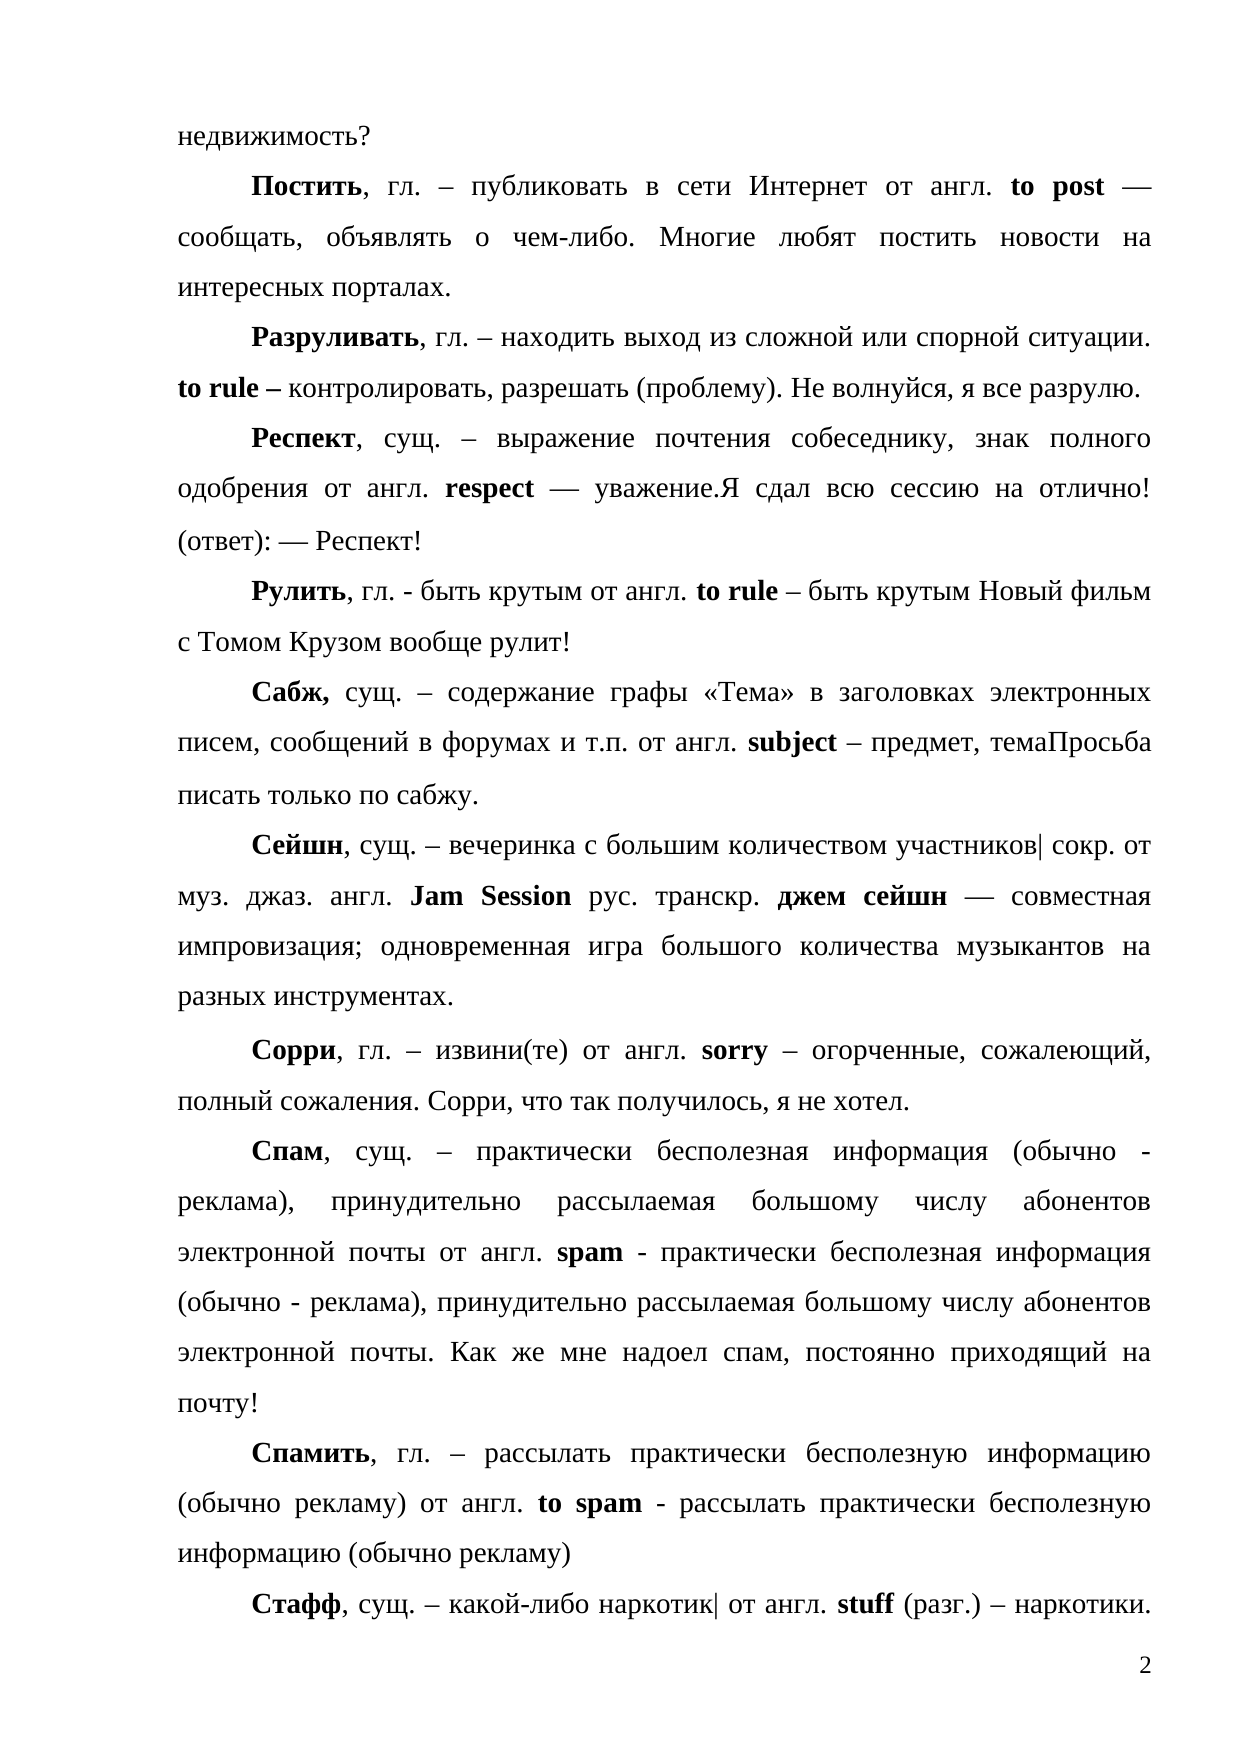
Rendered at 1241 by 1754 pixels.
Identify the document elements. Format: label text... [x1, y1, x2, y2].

text Спамить, гл. – рассылать практически бесполезную информацию (обычно рекламу) от англ. to spam - рассылать практически бесполезную информацию (обычно рекламу) [177, 1435, 1152, 1569]
text Спам, сущ. – практически бесполезная информация (обычно - реклама), принудительно рассылаемая большому числу абонентов электронной почты от англ. spam - практически бесполезная информация (обычно - реклама), принудительно рассылаемая большому числу абонентов электронной почты. Как же мне надоел спам, постоянно приходящий на почту! [177, 1133, 1152, 1418]
text Сорри, гл. – извини(те) от англ. sorry – огорченные, сожалеющий, полный сожаления. Сорри, что так получилось, я не хотел. [177, 1032, 1152, 1116]
text Разруливать, гл. – находить выход из сложной или спорной ситуации. to rule – контролировать, разрешать (проблему). Не волнуйся, я все разрулю. [177, 319, 1152, 403]
text Сабж, сущ. – содержание графы «Тема» в заголовках электронных писем, сообщений в форумах и т.п. от англ. subject – предмет, тема Просьба писать только по сабжу. [177, 674, 1152, 811]
text Постить, гл. – публиковать в сети Интернет от англ. to post — сообщать, объявлять о чем-либо. Многие любят постить новости на интересных порталах. [177, 168, 1152, 303]
text Респект, сущ. – выражение почтения собеседнику, знак полного одобрения от англ. respect — уважение. Я сдал всю сессию на отлично! (ответ): — Респект! [177, 420, 1152, 557]
text Рулить, гл. - быть крутым от англ. to rule – быть крутым Новый фильм с Томом Крузом вообще рулит! [177, 573, 1152, 657]
text Сейшн, сущ. – вечеринка с большим количеством участников| сокр. от муз. джаз. англ. Jam Session рус. транскр. джем сейшн — совместная импровизация; одновременная игра большого количества музыкантов на разных инструментах. [177, 827, 1152, 1014]
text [177, 1586, 1152, 1619]
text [177, 118, 1152, 152]
